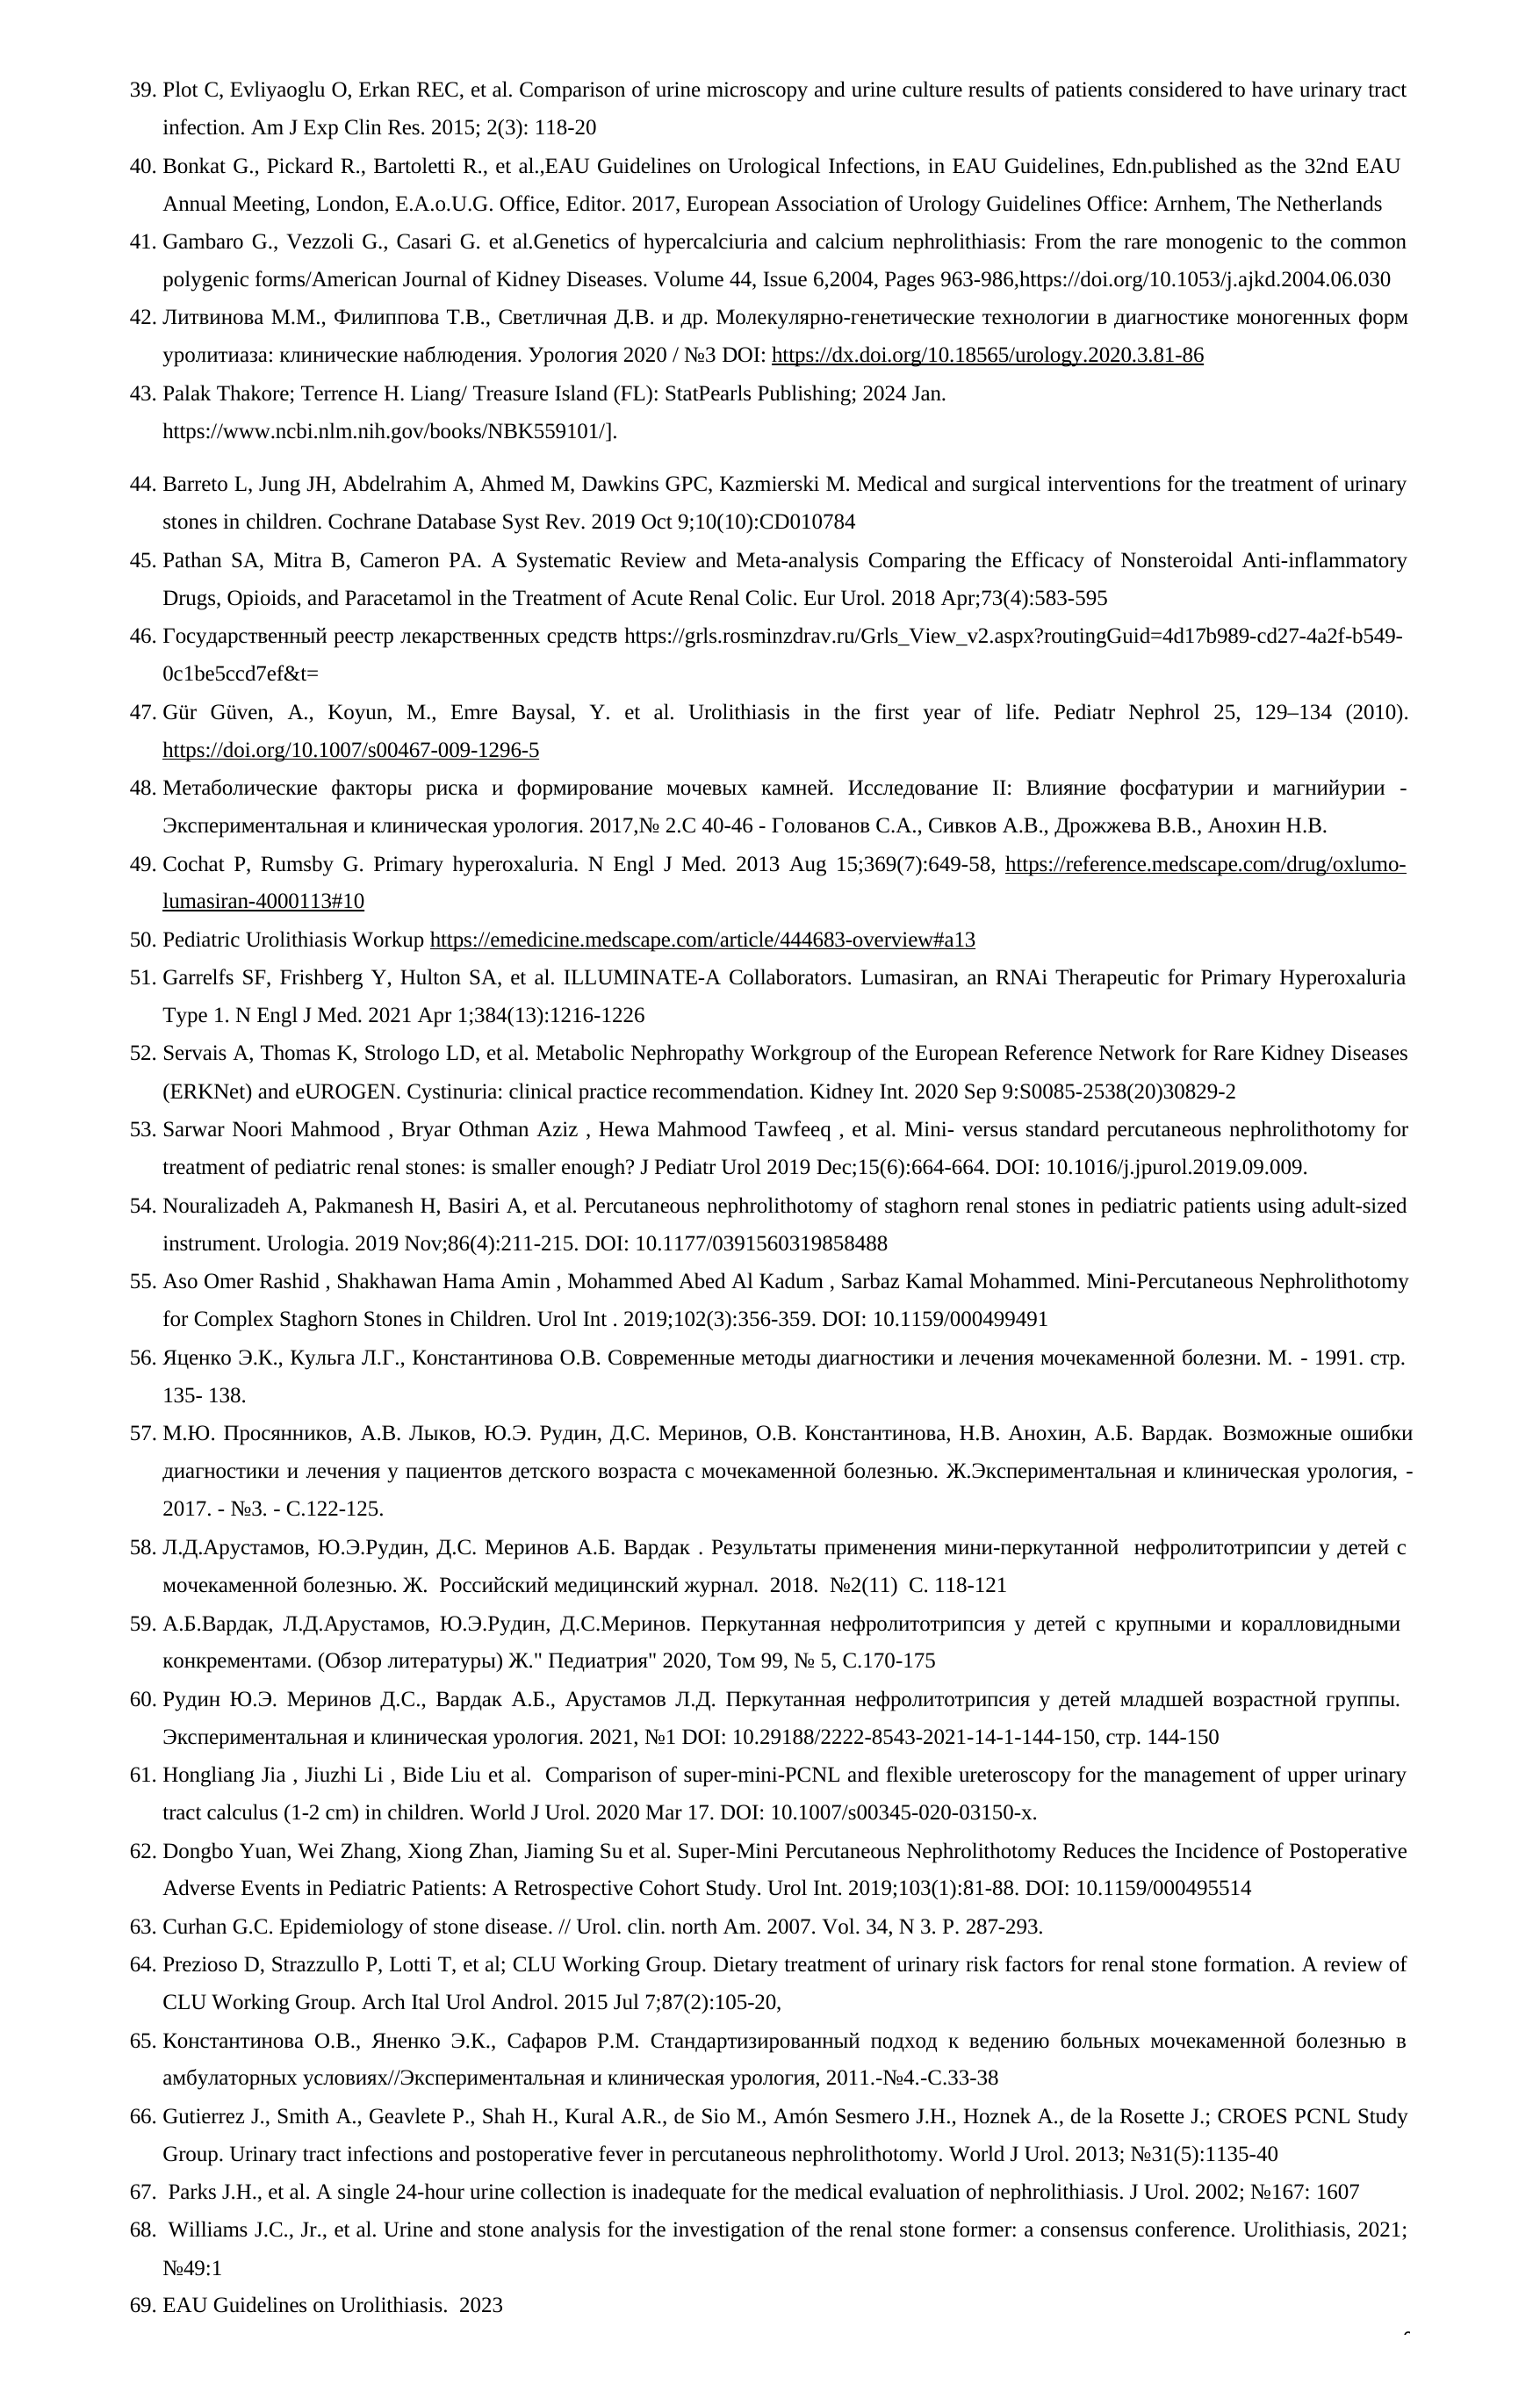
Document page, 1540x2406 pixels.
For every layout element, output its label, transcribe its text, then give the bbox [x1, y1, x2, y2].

list Яценко Э.К., Кульга Л.Г., Константинова О.В. Современные методы диагностики и лечения мочекаменной болезни. М. - 1991. стр. 135- 138. [130, 1344, 1413, 1408]
list Palak Thakore; Terrence H. Liang/ Treasure Island (FL): StatPearls Publishing; 2024 Jan. https://www.ncbi.nlm.nih.gov/books/NBK559101/]. [130, 380, 951, 443]
list Sarwar Noori Mahmood , Bryar Othman Aziz , Hewa Mahmood Tawfeeq , et al. Mini- versus standard percutaneous nephrolithotomy for treatment of pediatric renal stones: is smaller enough? J Pediatr Urol 2019 Dec;15(6):664-664. DOI: 10.1016/j.jpurol.2019.09.009. [130, 1116, 1414, 1179]
list Dongbo Yuan, Wei Zhang, Xiong Zhan, Jiaming Su et al. Super-Mini Percutaneous Nephrolithotomy Reduces the Incidence of Postoperative Adverse Events in Pediatric Patients: A Retrospective Cohort Study. Urol Int. 2019;103(1):81-88. DOI: 10.1159/000495514 [130, 1838, 1413, 1900]
list Cochat P, Rumsby G. Primary hyperoxaluria. N Engl J Med. 2013 Aug 15;369(7):649-58, https://reference.medscape.com/drug/oxlumo- lumasiran-4000113#10 [130, 851, 1414, 913]
list Plot C, Evliyaoglu O, Erkan REC, et al. Comparison of urine microscopy and urine culture results of patients considered to have urinary tract infection. Am J Exp Clin Res. 2015; 2(3): 118-20 [130, 76, 1413, 140]
list Prezioso D, Strazzullo P, Lotti T, et al; CLU Working Group. Dietary treatment of urinary risk factors for renal stone formation. A review of CLU Working Group. Arch Ital Urol Androl. 2015 Jul 7;87(2):105-20, [130, 1951, 1414, 2014]
list Parks J.H., et al. A single 24-hour urine collection is inadequate for the medical evaluation of nephrolithiasis. J Urol. 2002; №167: 1607 [130, 2179, 1423, 2204]
list Литвинова М.М., Филиппова Т.В., Светличная Д.В. и др. Молекулярно-генетические технологии в диагностике моногенных форм уролитиаза: клинические наблюдения. Урология 2020 / №3 DOI: https://dx.doi.org/10.18565/urology.2020.3.81-86 [130, 304, 1413, 367]
list EAU Guidelines on Urolithiasis. 2023 [130, 2293, 1423, 2317]
list Williams J.C., Jr., et al. Urine and stone analysis for the investigation of the renal stone former: a consensus conference. Urolithiasis, 2021; [130, 2216, 1423, 2242]
list Метаболические факторы риска и формирование мочевых камней. Исследование II: Влияние фосфатурии и магнийурии - Экспериментальная и клиническая урология. 2017,№ 2.C 40-46 - Голованов С.А., Сивков А.В., Дрожжева В.В., Анохин Н.В. [130, 774, 1414, 838]
list Bonkat G., Pickard R., Bartoletti R., et al.,EAU Guidelines on Urological Infections, in EAU Guidelines, Edn.published as the 32nd EAU Annual Meeting, London, E.A.o.U.G. Office, Editor. 2017, European Association of Urology Guidelines Office: Arnhem, The Netherlands [130, 153, 1413, 215]
list Константинова О.В., Яненко Э.К., Сафаров Р.М. Стандартизированный подход к ведению больных мочекаменной болезнью в амбулаторных условиях//Экспериментальная и клиническая урология, 2011.-№4.-С.33-38 [130, 2028, 1413, 2090]
list Л.Д.Арустамов, Ю.Э.Рудин, Д.С. Меринов А.Б. Вардак . Результаты применения мини-перкутанной нефролитотрипсии у детей с мочекаменной болезнью. Ж. Российский медицинский журнал. 2018. №2(11) С. 118-121 [130, 1534, 1414, 1597]
list Servais A, Thomas K, Strologo LD, et al. Metabolic Nephropathy Workgroup of the European Reference Network for Rare Kidney Diseases (ERKNet) and eUROGEN. Cystinuria: clinical practice recommendation. Kidney Int. 2020 Sep 9:S0085-2538(20)30829-2 [130, 1040, 1413, 1103]
list Curhan G.C. Epidemiology of stone disease. // Urol. clin. north Am. 2007. Vol. 34, N 3. P. 287-293. [130, 1913, 1423, 1939]
list Gambaro G., Vezzoli G., Casari G. et al.Genetics of hypercalciuria and calcium nephrolithiasis: From the rare monogenic to the common polygenic forms/American Journal of Kidney Diseases. Volume 44, Issue 6,2004, Pages 963-986,https://doi.org/10.1053/j.ajkd.2004.06.030 [130, 228, 1413, 292]
list Hongliang Jia , Jiuzhi Li , Bide Liu et al. Comparison of super-mini-PCNL and flexible ureteroscopy for the management of upper urinary tract calculus (1-2 cm) in children. World J Urol. 2020 Mar 17. DOI: 10.1007/s00345-020-03150-x. [130, 1761, 1413, 1825]
list Aso Omer Rashid , Shakhawan Hama Amin , Mohammed Abed Al Kadum , Sarbaz Kamal Mohammed. Mini-Percutaneous Nephrolithotomy for Complex Staghorn Stones in Children. Urol Int . 2019;102(3):356-359. DOI: 10.1159/000499491 [130, 1268, 1414, 1331]
list Nouralizadeh A, Pakmanesh H, Basiri A, et al. Percutaneous nephrolithotomy of staghorn renal stones in pediatric patients using adult-sized instrument. Urologia. 2019 Nov;86(4):211-215. DOI: 10.1177/0391560319858488 [130, 1192, 1413, 1255]
list Gür Güven, A., Koyun, M., Emre Baysal, Y. et al. Urolithiasis in the first year of life. Pediatr Nephrol 25, 129–134 (2010). https://doi.org/10.1007/s00467-009-1296-5 [130, 699, 1414, 762]
list Barreto L, Jung JH, Abdelrahim A, Ahmed M, Dawkins GPC, Kazmierski M. Medical and surgical interventions for the treatment of urinary stones in children. Cochrane Database Syst Rev. 2019 Oct 9;10(10):CD010784 [130, 471, 1413, 534]
list Garrelfs SF, Frishberg Y, Hulton SA, et al. ILLUMINATE-A Collaborators. Lumasiran, an RNAi Therapeutic for Primary Hyperoxaluria Type 1. N Engl J Med. 2021 Apr 1;384(13):1216-1226 [130, 964, 1413, 1027]
list Государственный реестр лекарственных средств https://grls.rosminzdrav.ru/Grls_View_v2.aspx?routingGuid=4d17b989-cd27-4a2f-b549- 0c1be5ccd7ef&t= [130, 623, 1413, 686]
list Gutierrez J., Smith A., Geavlete P., Shah H., Kural A.R., de Sio M., Amón Sesmero J.H., Hoznek A., de la Rosette J.; CROES PCNL Study Group. Urinary tract infections and postoperative fever in percutaneous nephrolithotomy. World J Urol. 2013; №31(5):1135-40 [130, 2103, 1413, 2166]
list Pathan SA, Mitra B, Cameron PA. A Systematic Review and Meta-analysis Comparing the Efficacy of Nonsteroidal Anti-inflammatory Drugs, Opioids, and Paracetamol in the Treatment of Acute Renal Colic. Eur Urol. 2018 Apr;73(4):583-595 [130, 547, 1413, 609]
list Pediatric Urolithiasis Workup https://emedicine.medscape.com/article/444683-overview#a13 [130, 926, 1423, 952]
list А.Б.Вардак, Л.Д.Арустамов, Ю.Э.Рудин, Д.С.Меринов. Перкутанная нефролитотрипсия у детей с крупными и коралловидными конкрементами. (Обзор литературы) Ж." Педиатрия" 2020, Том 99, № 5, С.170-175 [130, 1610, 1413, 1673]
list Рудин Ю.Э. Меринов Д.С., Вардак А.Б., Арустамов Л.Д. Перкутанная нефролитотрипсия у детей младшей возрастной группы. Экспериментальная и клиническая урология. 2021, №1 DOI: 10.29188/2222-8543-2021-14-1-144-150, стр. 144-150 [130, 1686, 1413, 1749]
text №49:1 [162, 2255, 1423, 2280]
list М.Ю. Просянников, А.В. Лыков, Ю.Э. Рудин, Д.С. Меринов, О.В. Константинова, Н.В. Анохин, А.Б. Вардак. Возможные ошибки диагностики и лечения у пациентов детского возраста с мочекаменной болезнью. Ж.Экспериментальная и клиническая урология, - 2017. - №3. - С.122-125. [130, 1420, 1414, 1521]
